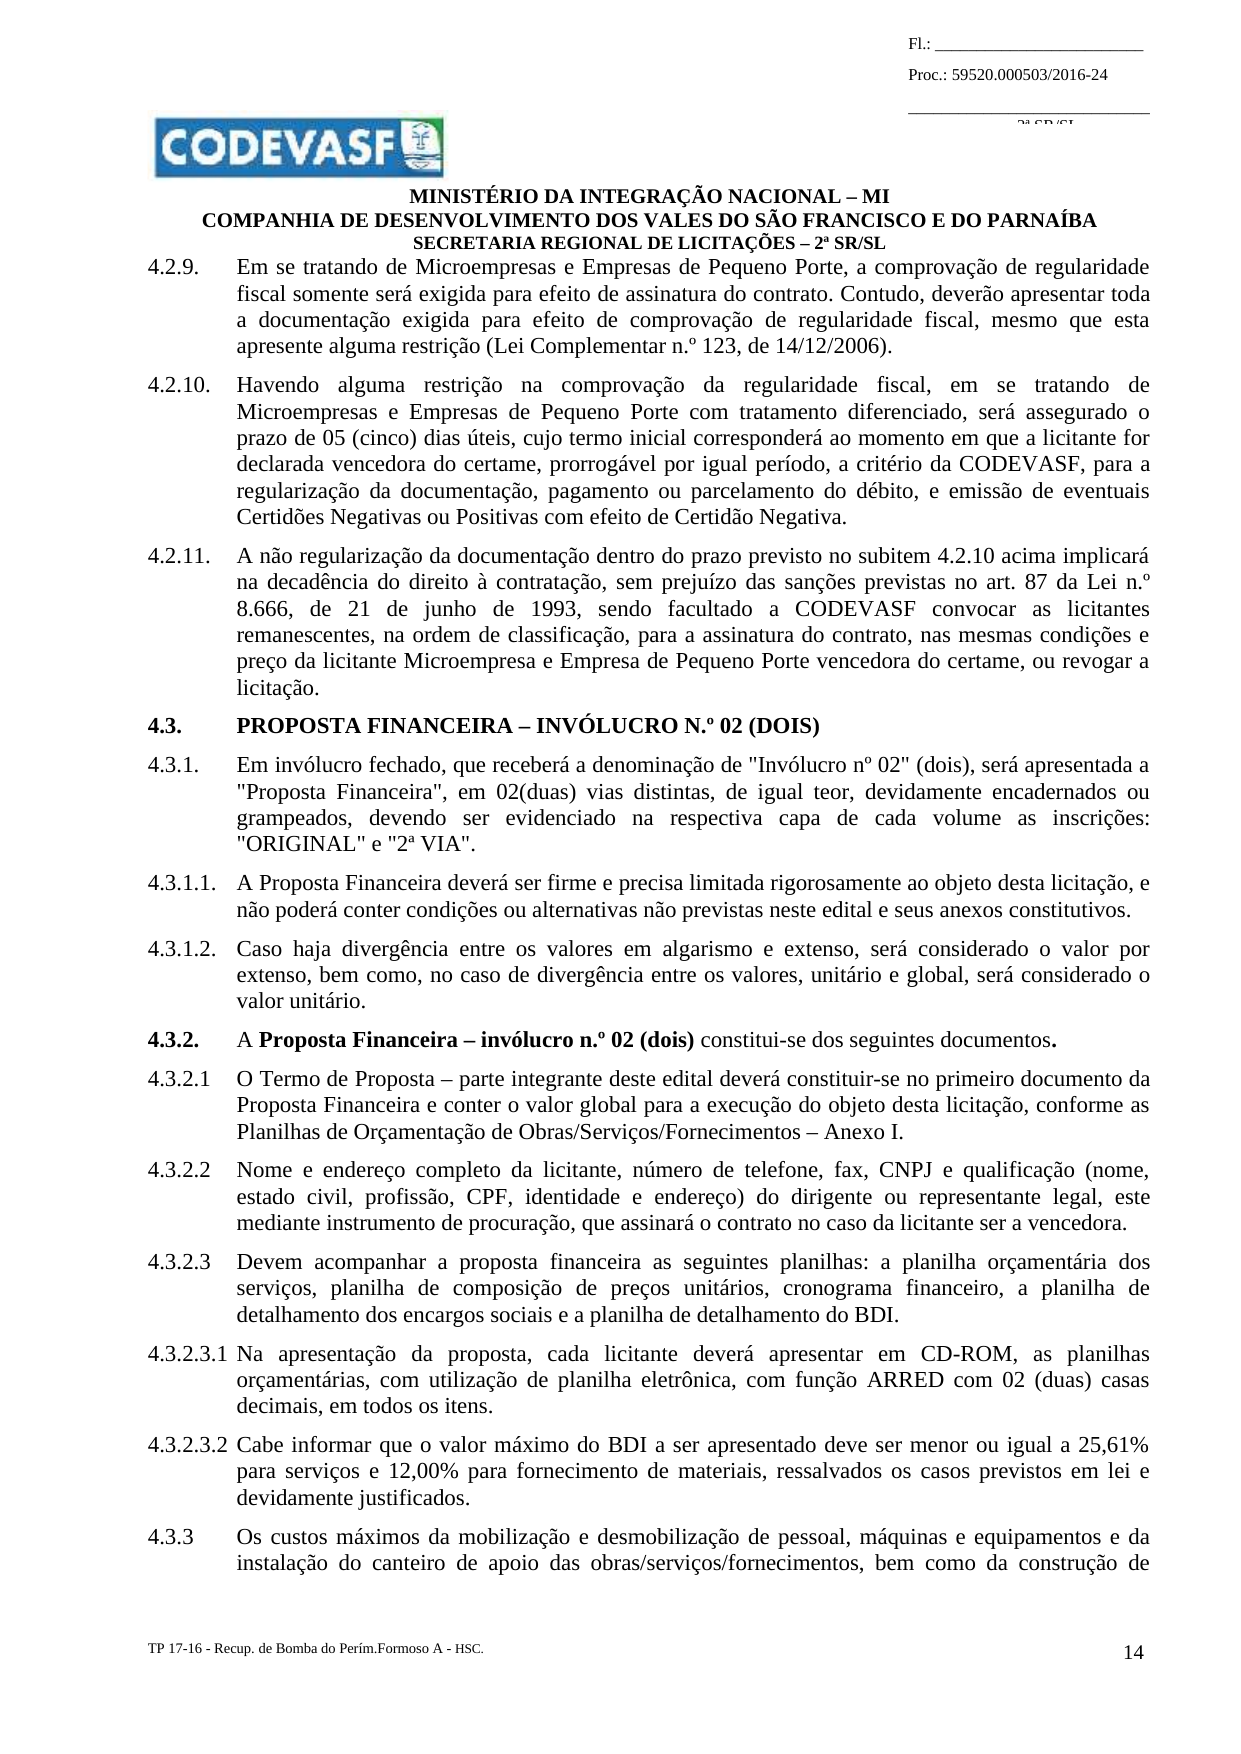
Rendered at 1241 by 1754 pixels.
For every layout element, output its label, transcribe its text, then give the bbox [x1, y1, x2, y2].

list PROPOSTA FINANCEIRA – INVÓLUCRO N.º 02 (DOIS) [148, 713, 1152, 739]
list A Proposta Financeira – invólucro n.º 02 (dois) constitui-se dos seguintes documentos. [148, 1026, 1152, 1052]
list Em invólucro fechado, que receberá a denominação de "Invólucro nº 02" (dois), será apresentada a "Proposta Financeira", em 02(duas) vias distintas, de igual teor, devidamente encadernados ou grampeados, devendo ser evidenciado na respectiva capa de cada volume as inscrições: "ORIGINAL" e "2ª VIA". [148, 751, 1152, 857]
list Havendo alguma restrição na comprovação da regularidade fiscal, em se tratando de Microempresas e Empresas de Pequeno Porte com tratamento diferenciado, será assegurado o prazo de 05 (cinco) dias úteis, cujo termo inicial corresponderá ao momento em que a licitante for declarada vencedora do certame, prorrogável por igual período, a critério da CODEVASF, para a regularização da documentação, pagamento ou parcelamento do débito, e emissão de eventuais Certidões Negativas ou Positivas com efeito de Certidão Negativa. [148, 371, 1152, 529]
list Na apresentação da proposta, cada licitante deverá apresentar em CD-ROM, as planilhas orçamentárias, com utilização de planilha eletrônica, com função ARRED com 02 (duas) casas decimais, em todos os itens. [148, 1340, 1152, 1419]
list A não regularização da documentação dentro do prazo previsto no subitem 4.2.10 acima implicará na decadência do direito à contratação, sem prejuízo das sanções previstas no art. 87 da Lei n.º 8.666, de 21 de junho de 1993, sendo facultado a CODEVASF convocar as licitantes remanescentes, na ordem de classificação, para a assinatura do contrato, nas mesmas condições e preço da licitante Microempresa e Empresa de Pequeno Porte vencedora do certame, ou revogar a licitação. [148, 542, 1152, 700]
list Nome e endereço completo da licitante, número de telefone, fax, CNPJ e qualificação (nome, estado civil, profissão, CPF, identidade e endereço) do dirigente ou representante legal, este mediante instrumento de procuração, que assinará o contrato no caso da licitante ser a vencedora. [148, 1157, 1152, 1236]
list Em se tratando de Microempresas e Empresas de Pequeno Porte, a comprovação de regularidade fiscal somente será exigida para efeito de assinatura do contrato. Contudo, deverão apresentar toda a documentação exigida para efeito de comprovação de regularidade fiscal, mesmo que esta apresente alguma restrição (Lei Complementar n.º 123, de 14/12/2006). [148, 253, 1152, 359]
picture [147, 110, 450, 184]
list O Termo de Proposta – parte integrante deste edital deverá constituir-se no primeiro documento da Proposta Financeira e conter o valor global para a execução do objeto desta licitação, conforme as Planilhas de Orçamentação de Obras/Serviços/Fornecimentos – Anexo I. [148, 1065, 1152, 1144]
list A Proposta Financeira deverá ser firme e precisa limitada rigorosamente ao objeto desta licitação, e não poderá conter condições ou alternativas não previstas neste edital e seus anexos constitutivos. [148, 869, 1152, 922]
list Cabe informar que o valor máximo do BDI a ser apresentado deve ser menor ou igual a 25,61% para serviços e 12,00% para fornecimento de materiais, ressalvados os casos previstos em lei e devidamente justificados. [148, 1431, 1152, 1510]
list Caso haja divergência entre os valores em algarismo e extenso, será considerado o valor por extenso, bem como, no caso de divergência entre os valores, unitário e global, será considerado o valor unitário. [148, 934, 1152, 1014]
list Devem acompanhar a proposta financeira as seguintes planilhas: a planilha orçamentária dos serviços, planilha de composição de preços unitários, cronograma financeiro, a planilha de detalhamento dos encargos sociais e a planilha de detalhamento do BDI. [148, 1248, 1152, 1327]
